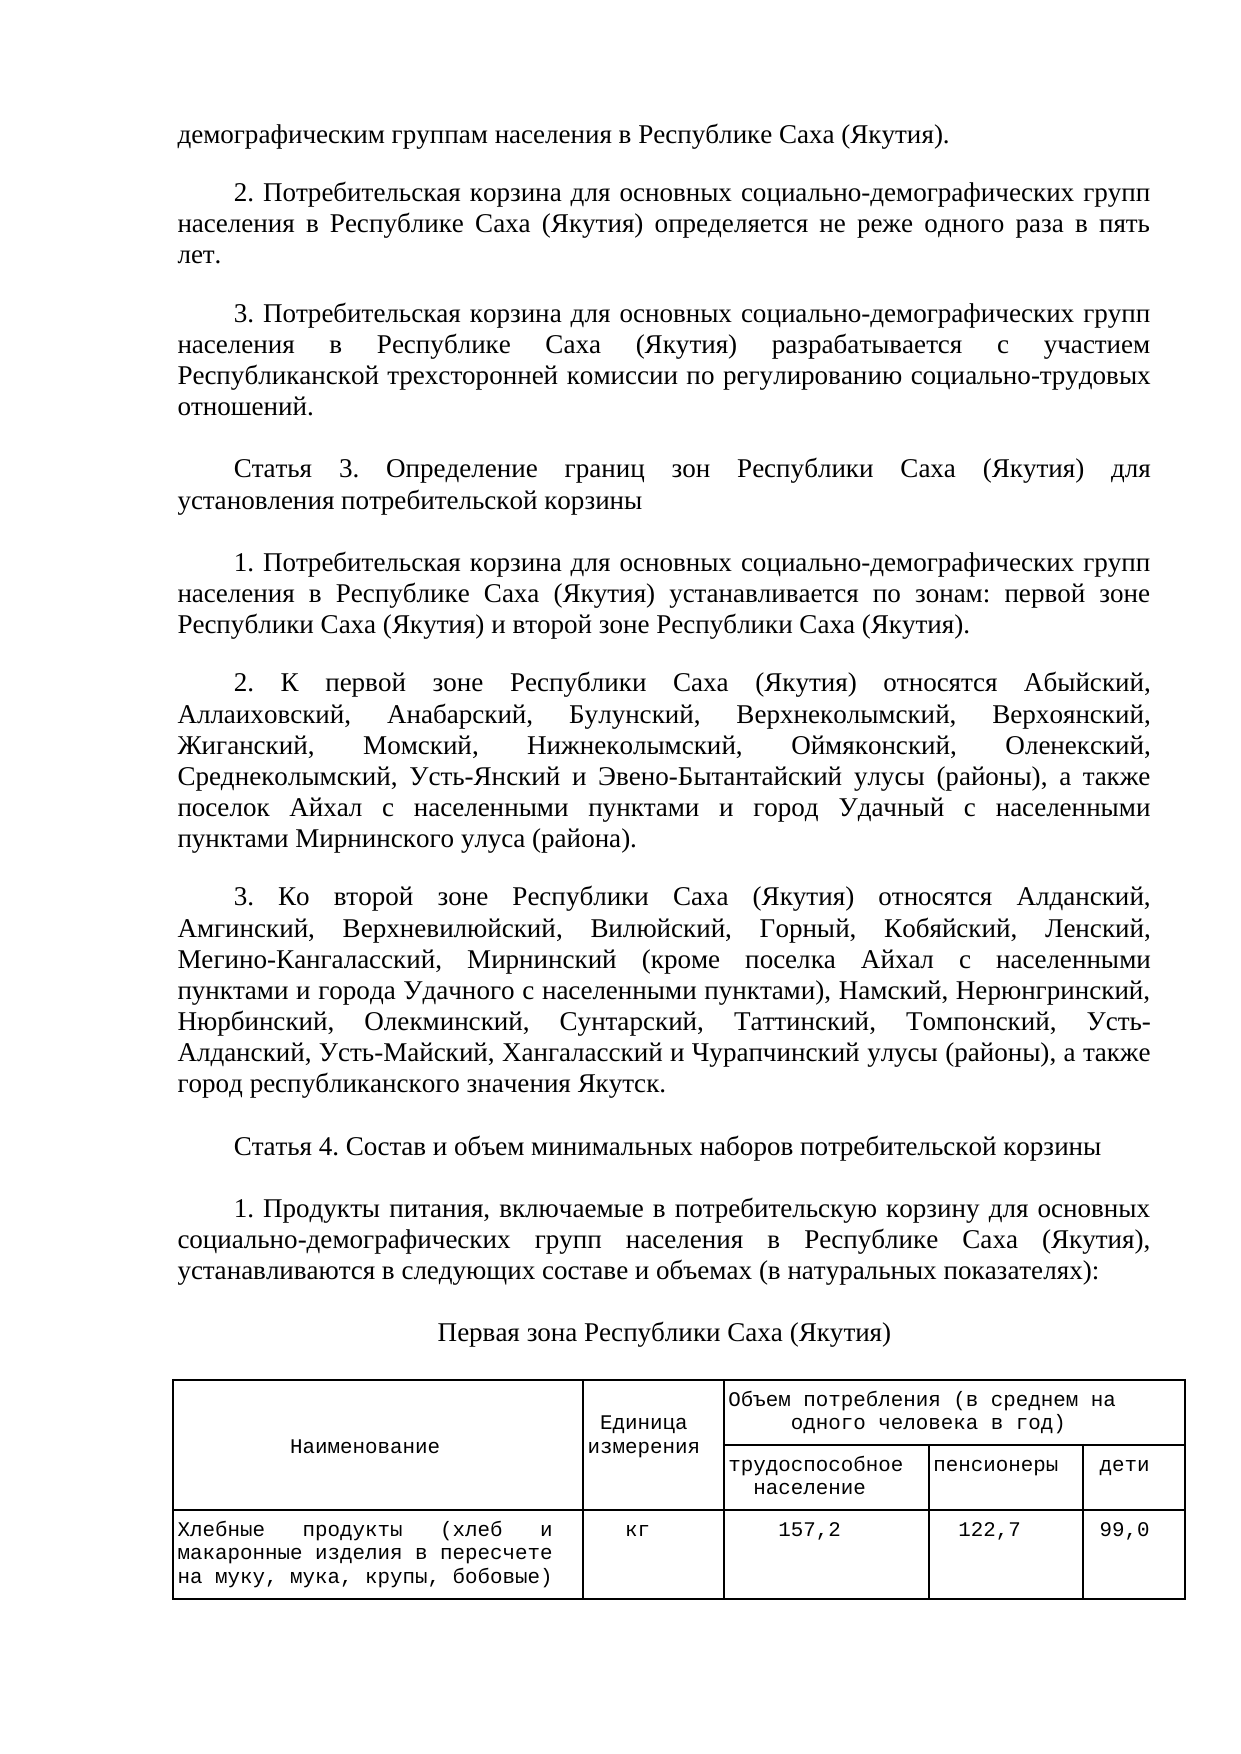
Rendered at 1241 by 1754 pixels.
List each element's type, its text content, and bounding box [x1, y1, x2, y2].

table_cell кг [584, 1511, 723, 1597]
text 1. Потребительская корзина для основных социально-демографических групп населения в Республике Саха (Якутия) устанавливается по зонам: первой зоне Республики Саха (Якутия) и второй зоне Республики Саха (Якутия). [177, 546, 1152, 639]
text Статья 3. Определение границ зон Республики Саха (Якутия) для установления потребительской корзины [177, 453, 1152, 515]
text 2. Потребительская корзина для основных социально-демографических групп населения в Республике Саха (Якутия) определяется не реже одного раза в пять лет. [177, 176, 1152, 270]
table_cell 99,0 [1084, 1511, 1184, 1597]
text 3. Ко второй зоне Республики Саха (Якутия) относятся Алданский, Амгинский, Верхневилюйский, Вилюйский, Горный, Кобяйский, Ленский, Мегино-Кангаласский, Мирнинский (кроме поселка Айхал с населенными пунктами и города Удачного с населенными пунктами), Намский, Нерюнгринский, Нюрбинский, Олекминский, Сунтарский, Таттинский, Томпонский, Усть-Алданский, Усть-Майский, Хангаласский и Чурапчинский улусы (районы), а также город республиканского значения Якутск. [177, 881, 1152, 1098]
table_cell трудоспособное население [725, 1446, 928, 1509]
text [177, 118, 1152, 149]
table_header Единица измерения [584, 1381, 723, 1509]
table_header Наименование [174, 1381, 582, 1509]
table_header Объем потребления (в среднем на одного человека в год) [725, 1381, 1184, 1444]
table_cell Хлебные продукты (хлеб и макаронные изделия в пересчете на муку, мука, крупы, бобовые) [174, 1511, 582, 1597]
text Статья 4. Состав и объем минимальных наборов потребительской корзины [177, 1130, 1152, 1161]
text 1. Продукты питания, включаемые в потребительскую корзину для основных социально-демографических групп населения в Республике Саха (Якутия), устанавливаются в следующих составе и объемах (в натуральных показателях): [177, 1192, 1152, 1285]
text 2. К первой зоне Республики Саха (Якутия) относятся Абыйский, Аллаиховский, Анабарский, Булунский, Верхнеколымский, Верхоянский, Жиганский, Момский, Нижнеколымский, Оймяконский, Оленекский, Среднеколымский, Усть-Янский и Эвено-Бытантайский улусы (районы), а также поселок Айхал с населенными пунктами и город Удачный с населенными пунктами Мирнинского улуса (района). [177, 667, 1152, 853]
table_cell дети [1084, 1446, 1184, 1509]
text 3. Потребительская корзина для основных социально-демографических групп населения в Республике Саха (Якутия) разрабатывается с участием Республиканской трехсторонней комиссии по регулированию социально-трудовых отношений. [177, 297, 1152, 421]
table_cell 157,2 [725, 1511, 928, 1597]
table_cell 122,7 [930, 1511, 1082, 1597]
table_cell пенсионеры [930, 1446, 1082, 1509]
text Первая зона Республики Саха (Якутия) [177, 1317, 1152, 1348]
